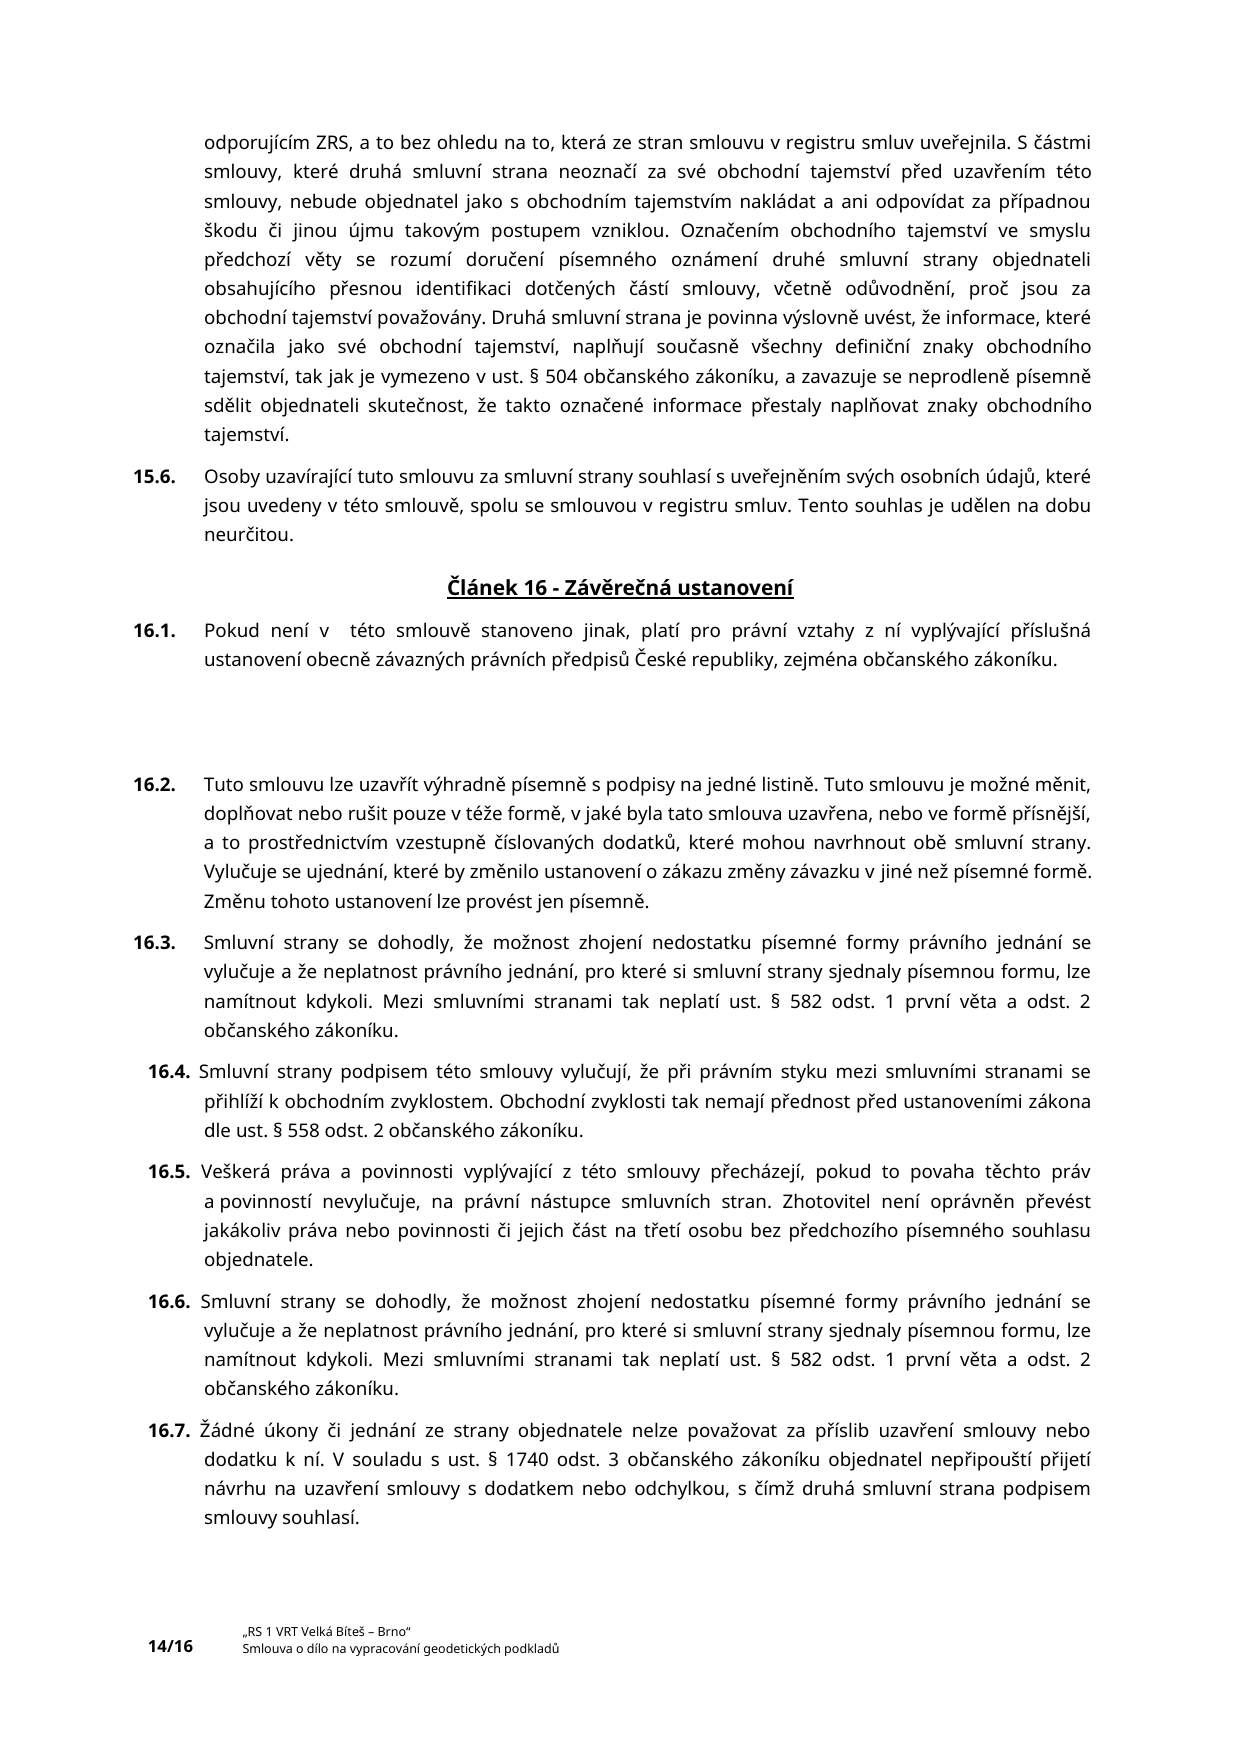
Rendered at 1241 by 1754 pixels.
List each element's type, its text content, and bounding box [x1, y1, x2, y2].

text 16.2. Tuto smlouvu lze uzavřít výhradně písemně s podpisy na jedné listině. Tuto smlouvu je možné měnit, doplňovat nebo rušit pouze v téže formě, v jaké byla tato smlouva uzavřena, nebo ve formě přísnější, a to prostřednictvím vzestupně číslovaných dodatků, které mohou navrhnout obě smluvní strany. Vylučuje se ujednání, které by změnilo ustanovení o zákazu změny závazku v jiné než písemné formě. Změnu tohoto ustanovení lze provést jen písemně. [133, 768, 1092, 914]
text 16.6. Smluvní strany se dohodly, že možnost zhojení nedostatku písemné formy právního jednání se vylučuje a že neplatnost právního jednání, pro které si smluvní strany sjednaly písemnou formu, lze namítnout kdykoli. Mezi smluvními stranami tak neplatí ust. § 582 odst. 1 první věta a odst. 2 občanského zákoníku. [148, 1285, 1092, 1401]
subtitle Článek 16 - Závěrečná ustanovení [148, 572, 1092, 601]
text 15.6. Osoby uzavírající tuto smlouvu za smluvní strany souhlasí s uveřejněním svých osobních údajů, které jsou uvedeny v této smlouvě, spolu se smlouvou v registru smluv. Tento souhlas je udělen na dobu neurčitou. [133, 460, 1092, 547]
text 16.3. Smluvní strany se dohodly, že možnost zhojení nedostatku písemné formy právního jednání se vylučuje a že neplatnost právního jednání, pro které si smluvní strany sjednaly písemnou formu, lze namítnout kdykoli. Mezi smluvními stranami tak neplatí ust. § 582 odst. 1 první věta a odst. 2 občanského zákoníku. [133, 926, 1092, 1043]
text 16.1. Pokud není v této smlouvě stanoveno jinak, platí pro právní vztahy z ní vyplývající příslušná ustanovení obecně závazných právních předpisů České republiky, zejména občanského zákoníku. [133, 614, 1092, 672]
text 16.5. Veškerá práva a povinnosti vyplývající z této smlouvy přecházejí, pokud to povaha těchto práv a povinností nevylučuje, na právní nástupce smluvních stran. Zhotovitel není oprávněn převést jakákoliv práva nebo povinnosti či jejich část na třetí osobu bez předchozího písemného souhlasu objednatele. [148, 1156, 1092, 1272]
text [133, 126, 1092, 447]
text 16.7. Žádné úkony či jednání ze strany objednatele nelze považovat za příslib uzavření smlouvy nebo dodatku k ní. V souladu s ust. § 1740 odst. 3 občanského zákoníku objednatel nepřipouští přijetí návrhu na uzavření smlouvy s dodatkem nebo odchylkou, s čímž druhá smluvní strana podpisem smlouvy souhlasí. [148, 1414, 1092, 1531]
text 16.4. Smluvní strany podpisem této smlouvy vylučují, že při právním styku mezi smluvními stranami se přihlíží k obchodním zvyklostem. Obchodní zvyklosti tak nemají přednost před ustanoveními zákona dle ust. § 558 odst. 2 občanského zákoníku. [148, 1056, 1092, 1143]
